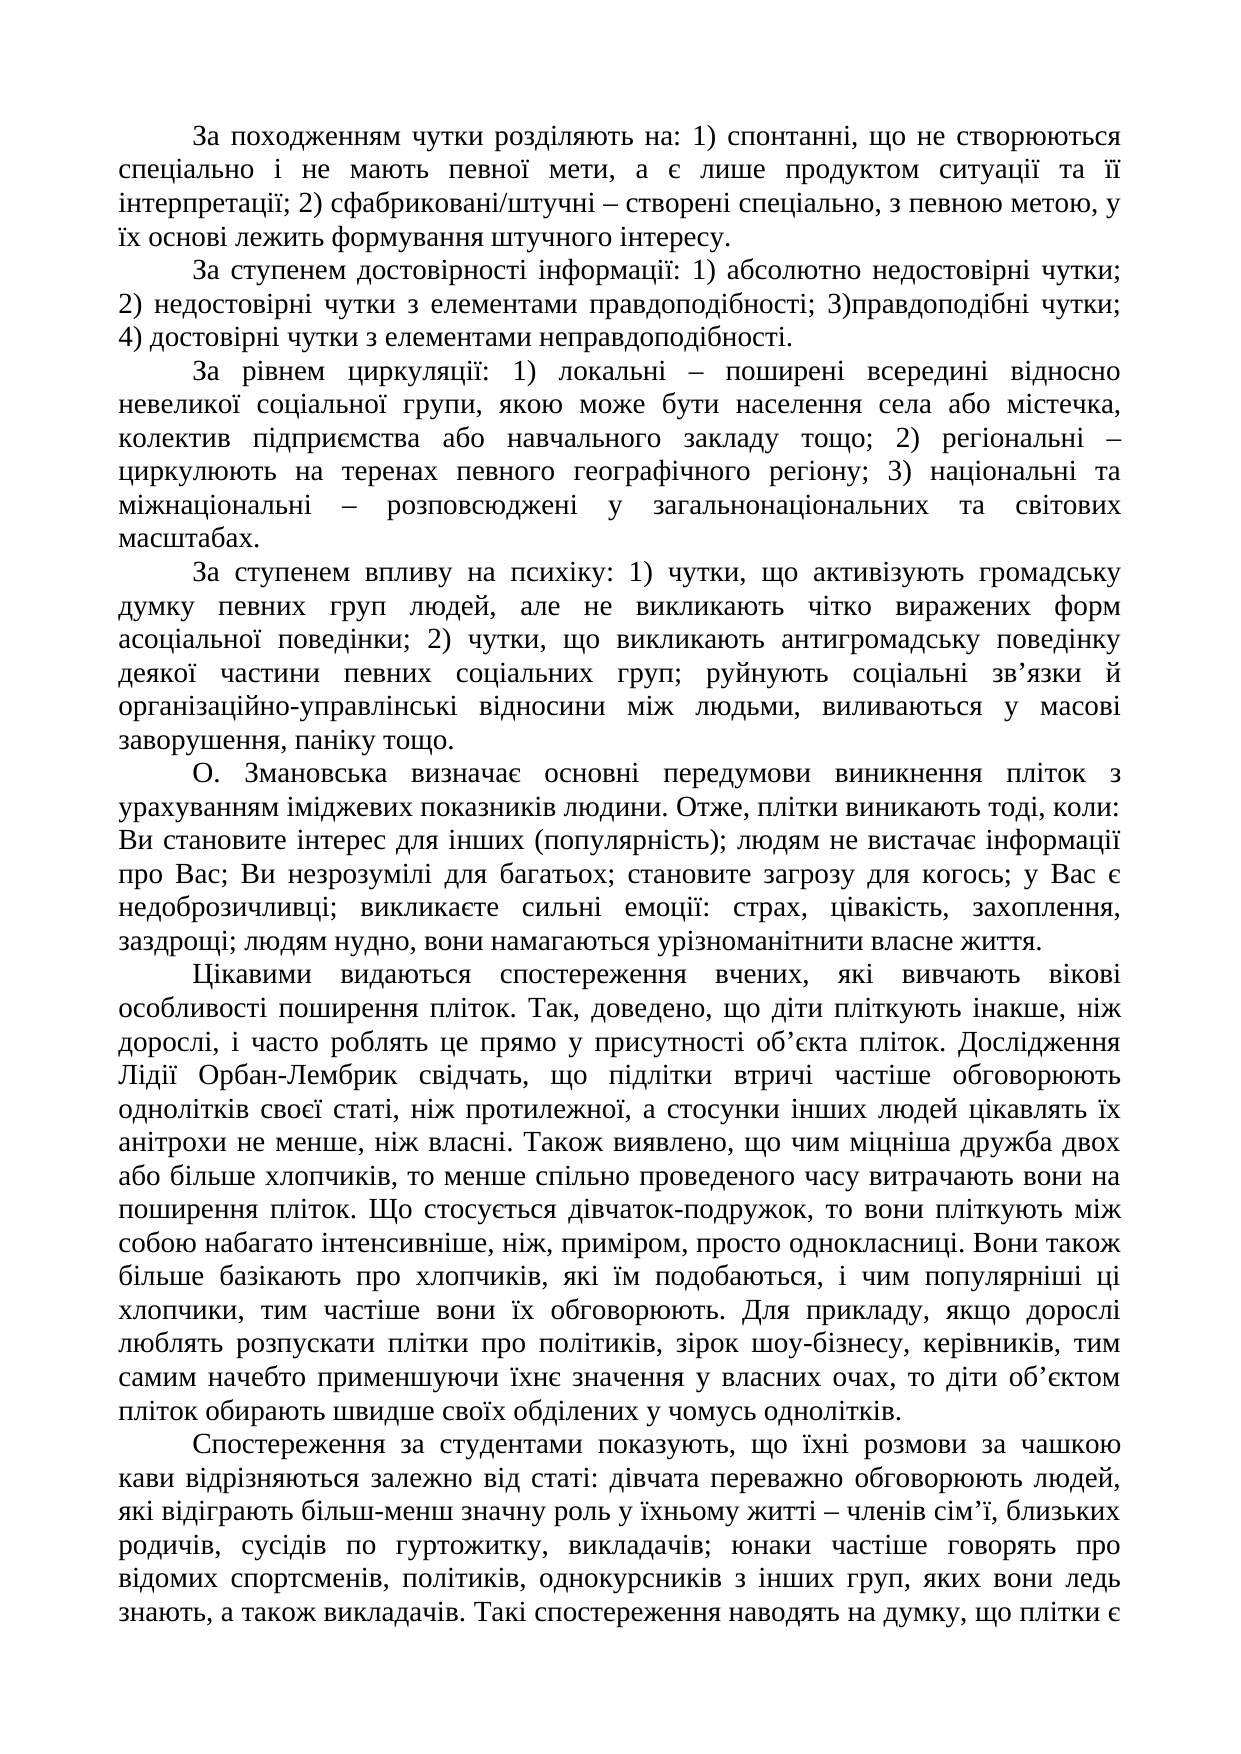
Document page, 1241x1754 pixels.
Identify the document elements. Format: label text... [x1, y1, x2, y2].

text За ступенем впливу на психіку: 1) чутки, що активізують громадську думку певних груп людей, але не викликають чітко виражених форм асоціальної поведінки; 2) чутки, що викликають антигромадську поведінку деякої частини певних соціальних груп; руйнують соціальні зв’язки й організаційно-управлінські відносини між людьми, виливаються у масові заворушення, паніку тощо. [118, 554, 1122, 755]
text За походженням чутки розділяють на: 1) спонтанні, що не створюються спеціально і не мають певної мети, а є лише продуктом ситуації та її інтерпретації; 2) сфабриковані/штучні – створені спеціально, з певною метою, у їх основі лежить формування штучного інтересу. [118, 118, 1122, 252]
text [118, 1426, 1122, 1627]
text За рівнем циркуляції: 1) локальні – поширені всередині відносно невеликої соціальної групи, якою може бути населення села або містечка, колектив підприємства або навчального закладу тощо; 2) регіональні – циркулюють на теренах певного географічного регіону; 3) національні та міжнаціональні – розповсюджені у загальнонаціональних та світових масштабах. [118, 353, 1122, 554]
text Ви становите інтерес для інших (популярність); людям не вистачає інформації про Вас; Ви незрозумілі для багатьох; становите загрозу для когось; у Вас є недоброзичливці; викликаєте сильні емоції: страх, цівакість, захоплення, заздрощі; людям нудно, вони намагаються урізноманітнити власне життя. [118, 822, 1122, 957]
text За ступенем достовірності інформації: 1) абсолютно недостовірні чутки; 2) недостовірні чутки з елементами правдоподібності; 3)правдоподібні чутки; 4) достовірні чутки з елементами неправдоподібності. [118, 252, 1122, 353]
text О. Змановська визначає основні передумови виникнення пліток з урахуванням іміджевих показників людини. Отже, плітки виникають тоді, коли: [118, 755, 1122, 822]
text Цікавими видаються спостереження вчених, які вивчають вікові особливості поширення пліток. Так, доведено, що діти пліткують інакше, ніж дорослі, і часто роблять це прямо у присутності об’єкта пліток. Дослідження Лідії Орбан-Лембрик свідчать, що підлітки втричі частіше обговорюють однолітків своєї статі, ніж протилежної, а стосунки інших людей цікавлять їх анітрохи не менше, ніж власні. Також виявлено, що чим міцніша дружба двох або більше хлопчиків, то менше спільно проведеного часу витрачають вони на поширення пліток. Що стосується дівчаток-подружок, то вони пліткують між собою набагато інтенсивніше, ніж, приміром, просто однокласниці. Вони також більше базікають про хлопчиків, які їм подобаються, і чим популярніші ці хлопчики, тим частіше вони їх обговорюють. Для прикладу, якщо дорослі люблять розпускати плітки про політиків, зірок шоу-бізнесу, керівників, тим самим начебто применшуючи їхнє значення у власних очах, то діти об’єктом пліток обирають швидше своїх обділених у чомусь однолітків. [118, 957, 1122, 1426]
